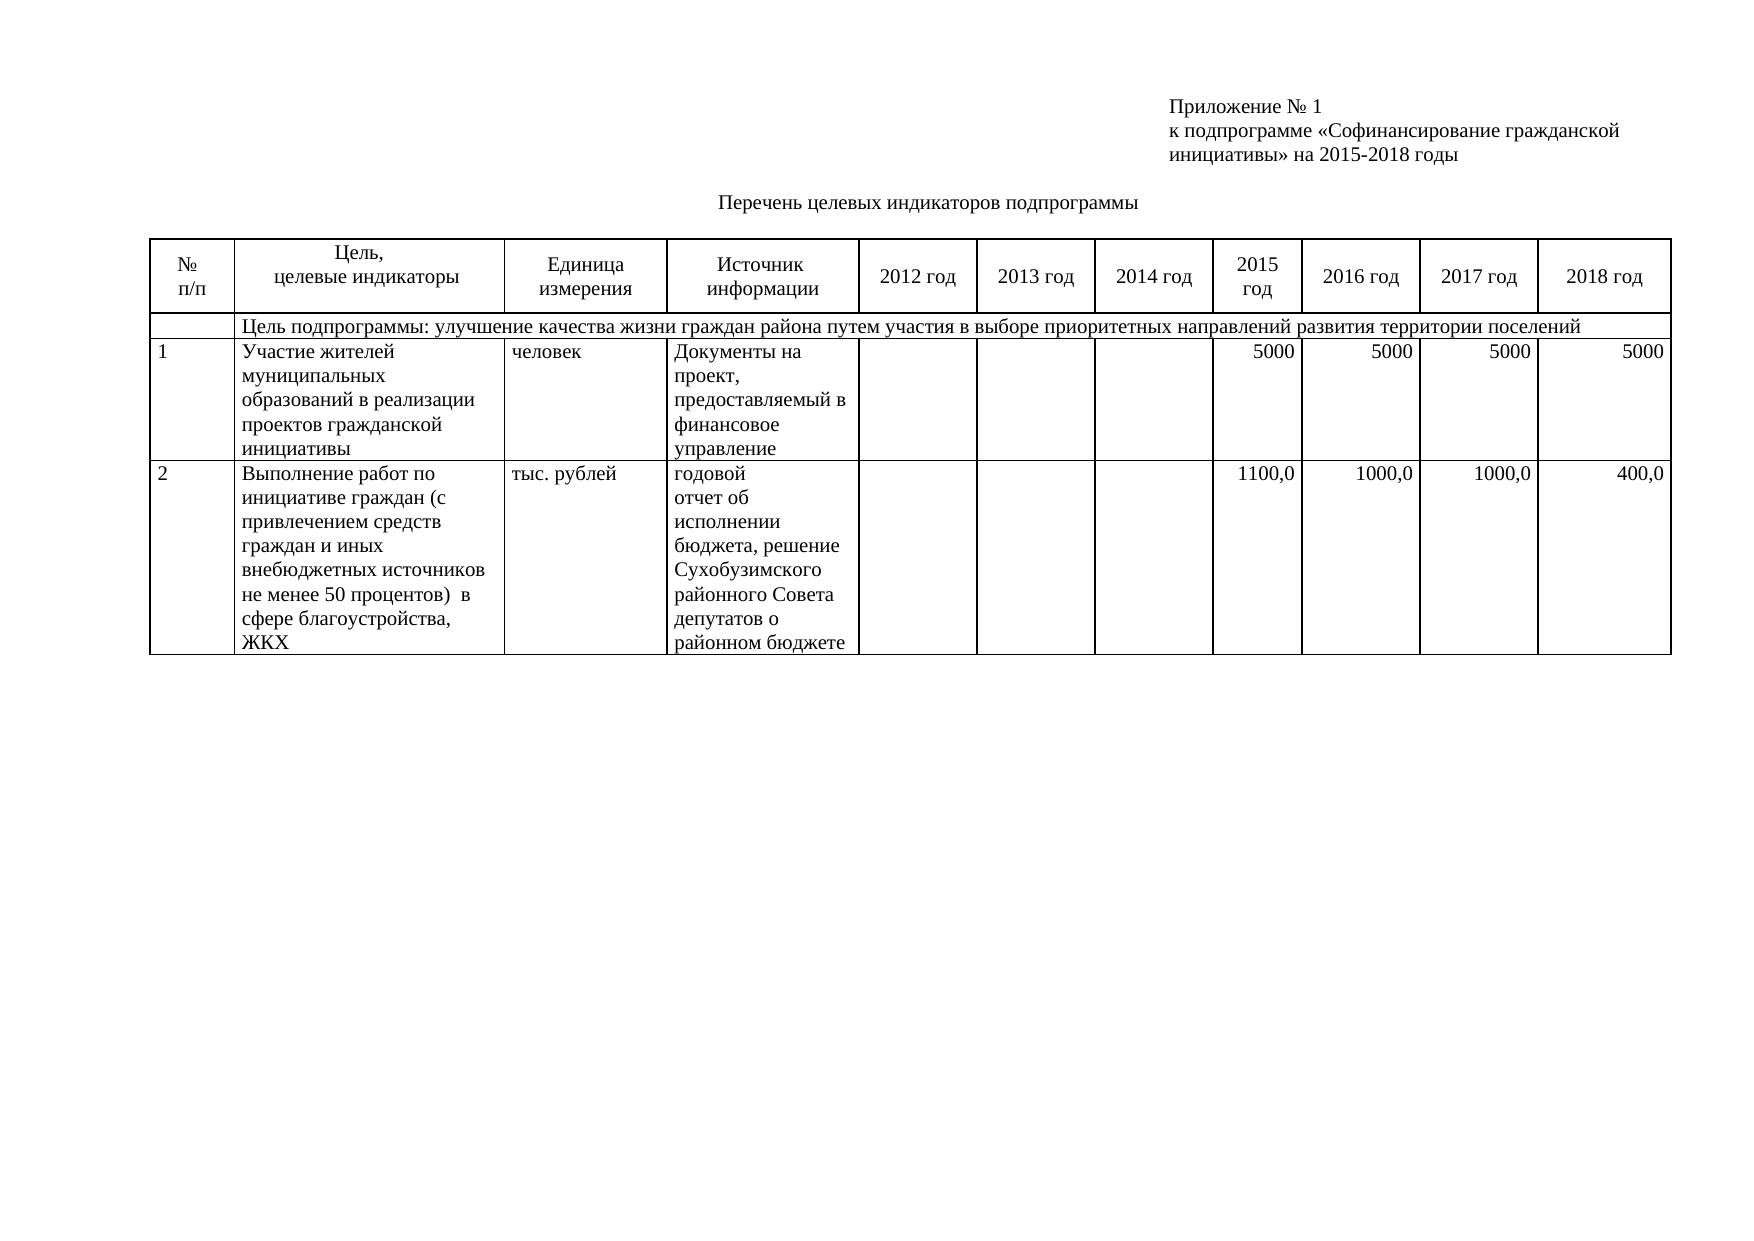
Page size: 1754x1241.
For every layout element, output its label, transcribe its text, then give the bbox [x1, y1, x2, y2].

table_cell 5000 [1214, 339, 1301, 459]
table_cell 1 [151, 339, 234, 459]
table_cell [978, 461, 1094, 653]
table_header 2017 год [1421, 240, 1537, 312]
text к подпрограмме «Софинансирование гражданской инициативы» на 2015-2018 годы [1169, 118, 1650, 166]
table_cell человек [505, 339, 666, 459]
table_header 2012 год [860, 240, 976, 312]
table_cell Документы на проект, предоставляемый в финансовое управление [668, 339, 858, 459]
table_cell 5000 [1303, 339, 1419, 459]
table_cell 1100,0 [1214, 461, 1301, 653]
table_header Источник информации [668, 240, 858, 312]
table_cell [1096, 461, 1213, 653]
table_cell Цель подпрограммы: улучшение качества жизни граждан района путем участия в выборе приоритетных направлений развития территории поселений [235, 314, 1670, 338]
table_cell [151, 314, 234, 338]
table_header 2015 год [1214, 240, 1301, 312]
table_cell тыс. рублей [505, 461, 666, 653]
table_header Цель, целевые индикаторы [235, 240, 504, 312]
text Приложение № 1 [1169, 94, 1367, 118]
table_cell [1096, 339, 1213, 459]
table_cell [860, 339, 976, 459]
table_header 2014 год [1096, 240, 1213, 312]
table_cell [978, 339, 1094, 459]
table_header № п/п [151, 240, 234, 312]
table_cell 5000 [1421, 339, 1537, 459]
list Перечень целевых индикаторов подпрограммы [150, 190, 1650, 214]
table_cell 1000,0 [1421, 461, 1537, 653]
table_header 2016 год [1303, 240, 1419, 312]
table_cell Выполнение работ по инициативе граждан (с привлечением средств граждан и иных внебюджетных источников не менее 50 процентов) в сфере благоустройства, ЖКХ [235, 461, 504, 653]
table_cell Участие жителей муниципальных образований в реализации проектов гражданской инициативы [235, 339, 504, 459]
table_cell 2 [151, 461, 234, 653]
table_cell годовой отчет об исполнении бюджета, решение Сухобузимского районного Совета депутатов о районном бюджете [668, 461, 858, 653]
table_header 2018 год [1539, 240, 1670, 312]
table_header Единица измерения [505, 240, 666, 312]
table_header 2013 год [978, 240, 1094, 312]
table_cell 400,0 [1539, 461, 1670, 653]
table_cell 1000,0 [1303, 461, 1419, 653]
table_cell [860, 461, 976, 653]
table_cell 5000 [1539, 339, 1670, 459]
